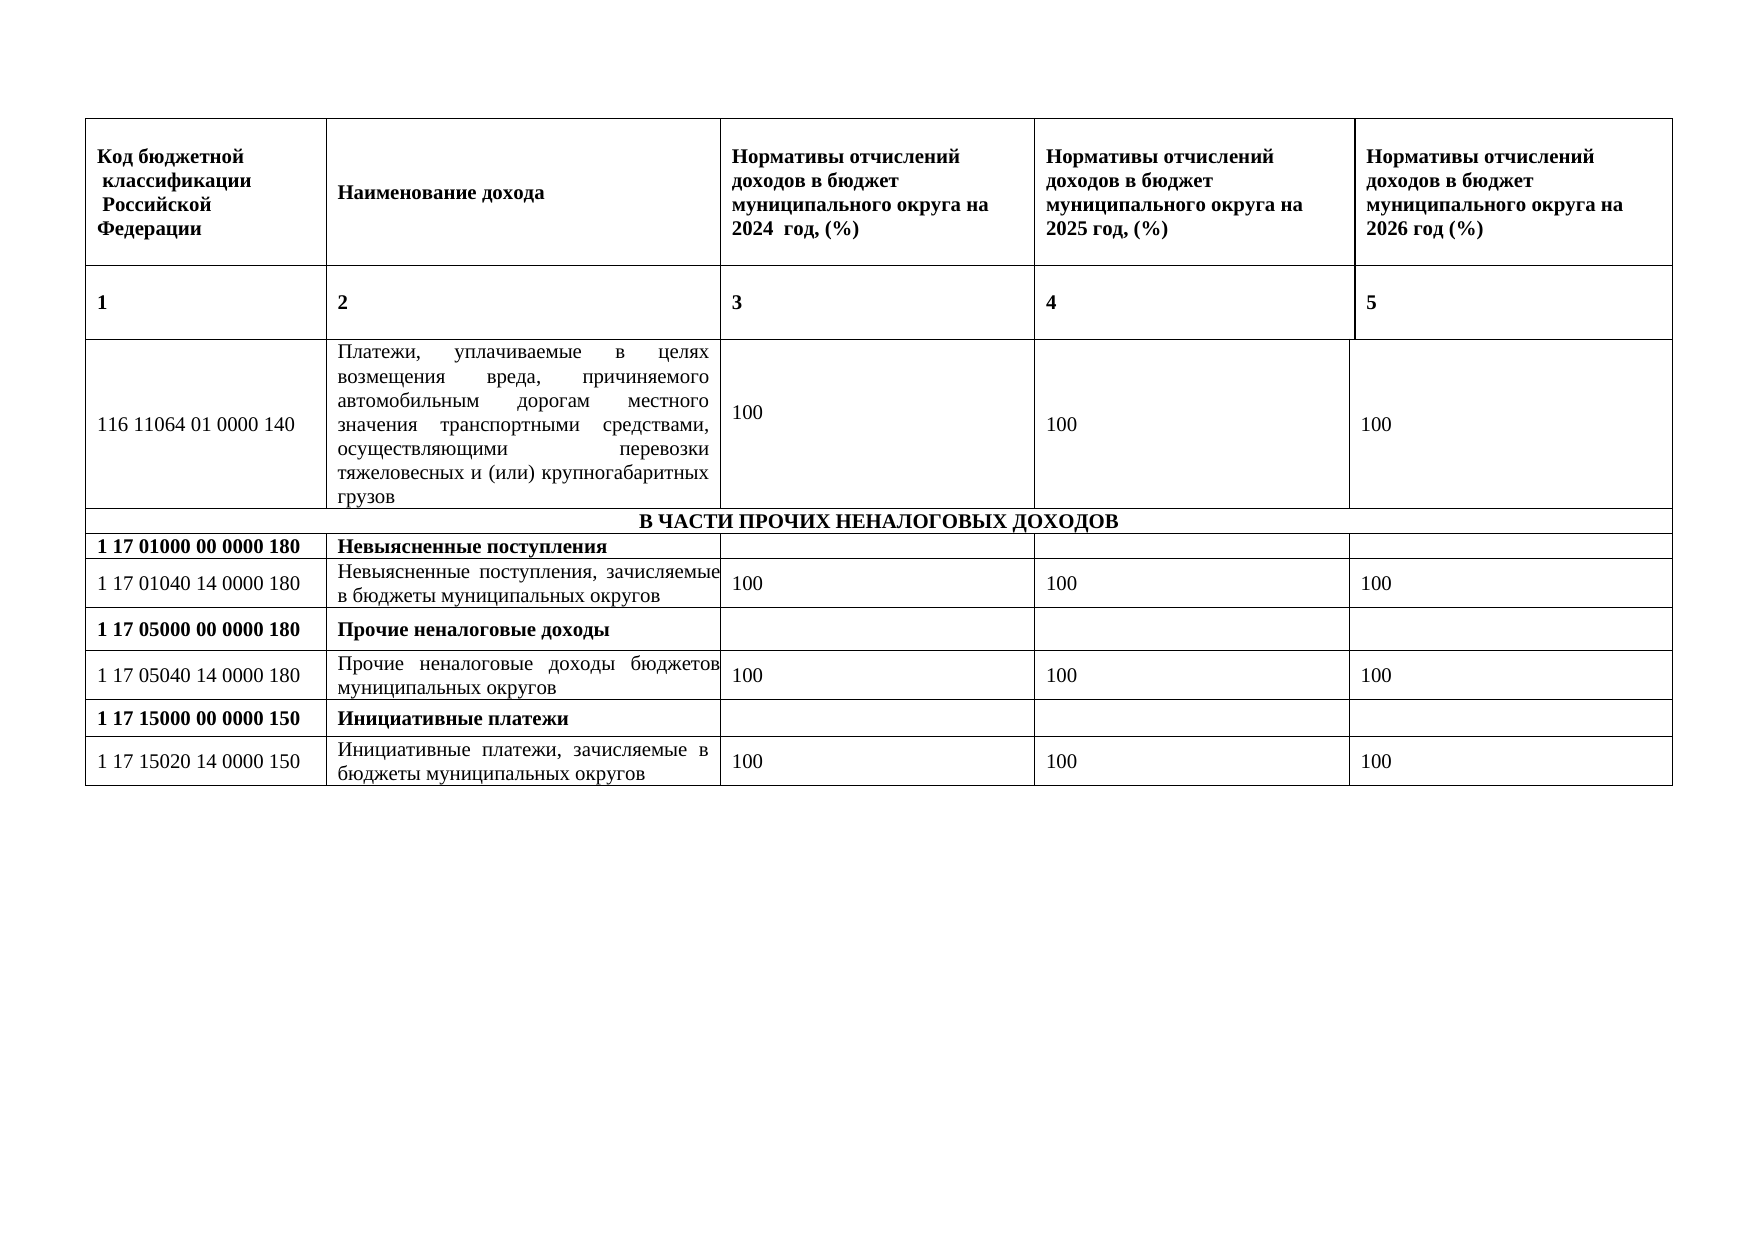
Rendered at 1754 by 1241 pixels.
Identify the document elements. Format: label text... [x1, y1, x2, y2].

table_cell 100 [1350, 651, 1672, 699]
table_cell Платежи, уплачиваемые в целях возмещения вреда, причиняемого автомобильным дорогам местного значения транспортными средствами, осуществляющими перевозки тяжеловесных и (или) крупногабаритных грузов [327, 340, 720, 508]
table_cell В ЧАСТИ ПРОЧИХ НЕНАЛОГОВЫХ ДОХОДОВ [86, 509, 1672, 533]
table_cell [1035, 700, 1349, 736]
table_cell 100 [1350, 559, 1672, 607]
table_cell 1 17 01040 14 0000 180 [86, 559, 326, 607]
table_cell [1035, 608, 1349, 650]
table_cell 100 [721, 651, 1034, 699]
table_header Код бюджетной классификации Российской Федерации [86, 119, 326, 265]
table_cell 1 [86, 266, 326, 338]
table_cell 3 [721, 266, 1034, 338]
table_header Нормативы отчислений доходов в бюджет муниципального округа на 2025 год, (%) [1035, 119, 1354, 265]
table_cell 2 [327, 266, 720, 338]
table_cell 4 [1035, 266, 1354, 338]
table_cell Инициативные платежи, зачисляемые в бюджеты муниципальных округов [327, 737, 720, 785]
table_cell [1350, 534, 1672, 558]
table_cell 1 17 05000 00 0000 180 [86, 608, 326, 650]
table_cell 116 11064 01 0000 140 [86, 340, 326, 508]
table_cell 100 [1350, 737, 1672, 785]
table_cell 100 [721, 737, 1034, 785]
table_cell 100 [1035, 737, 1349, 785]
table_cell 1 17 01000 00 0000 180 [86, 534, 326, 558]
table_cell [1350, 608, 1672, 650]
table_cell Инициативные платежи [327, 700, 720, 736]
table_cell 100 [1035, 340, 1349, 508]
table_header Нормативы отчислений доходов в бюджет муниципального округа на 2024 год, (%) [721, 119, 1034, 265]
table_cell [1035, 534, 1349, 558]
table_cell Невыясненные поступления, зачисляемые в бюджеты муниципальных округов [327, 559, 720, 607]
table_cell 100 [1035, 559, 1349, 607]
table_cell 100 [721, 340, 1034, 508]
table_cell Прочие неналоговые доходы [327, 608, 720, 650]
table_cell 100 [1350, 340, 1672, 508]
table_cell Прочие неналоговые доходы бюджетов муниципальных округов [327, 651, 720, 699]
table_cell 5 [1356, 266, 1672, 338]
table_cell [1350, 700, 1672, 736]
table_cell [721, 700, 1034, 736]
table_cell 1 17 15000 00 0000 150 [86, 700, 326, 736]
table_header Наименование дохода [327, 119, 720, 265]
table_cell 1 17 05040 14 0000 180 [86, 651, 326, 699]
table_cell 100 [721, 559, 1034, 607]
table_cell [721, 608, 1034, 650]
table_header Нормативы отчислений доходов в бюджет муниципального округа на 2026 год (%) [1356, 119, 1672, 265]
table_cell Невыясненные поступления [327, 534, 720, 558]
table_cell 1 17 15020 14 0000 150 [86, 737, 326, 785]
table_cell [721, 534, 1034, 558]
table_cell 100 [1035, 651, 1349, 699]
